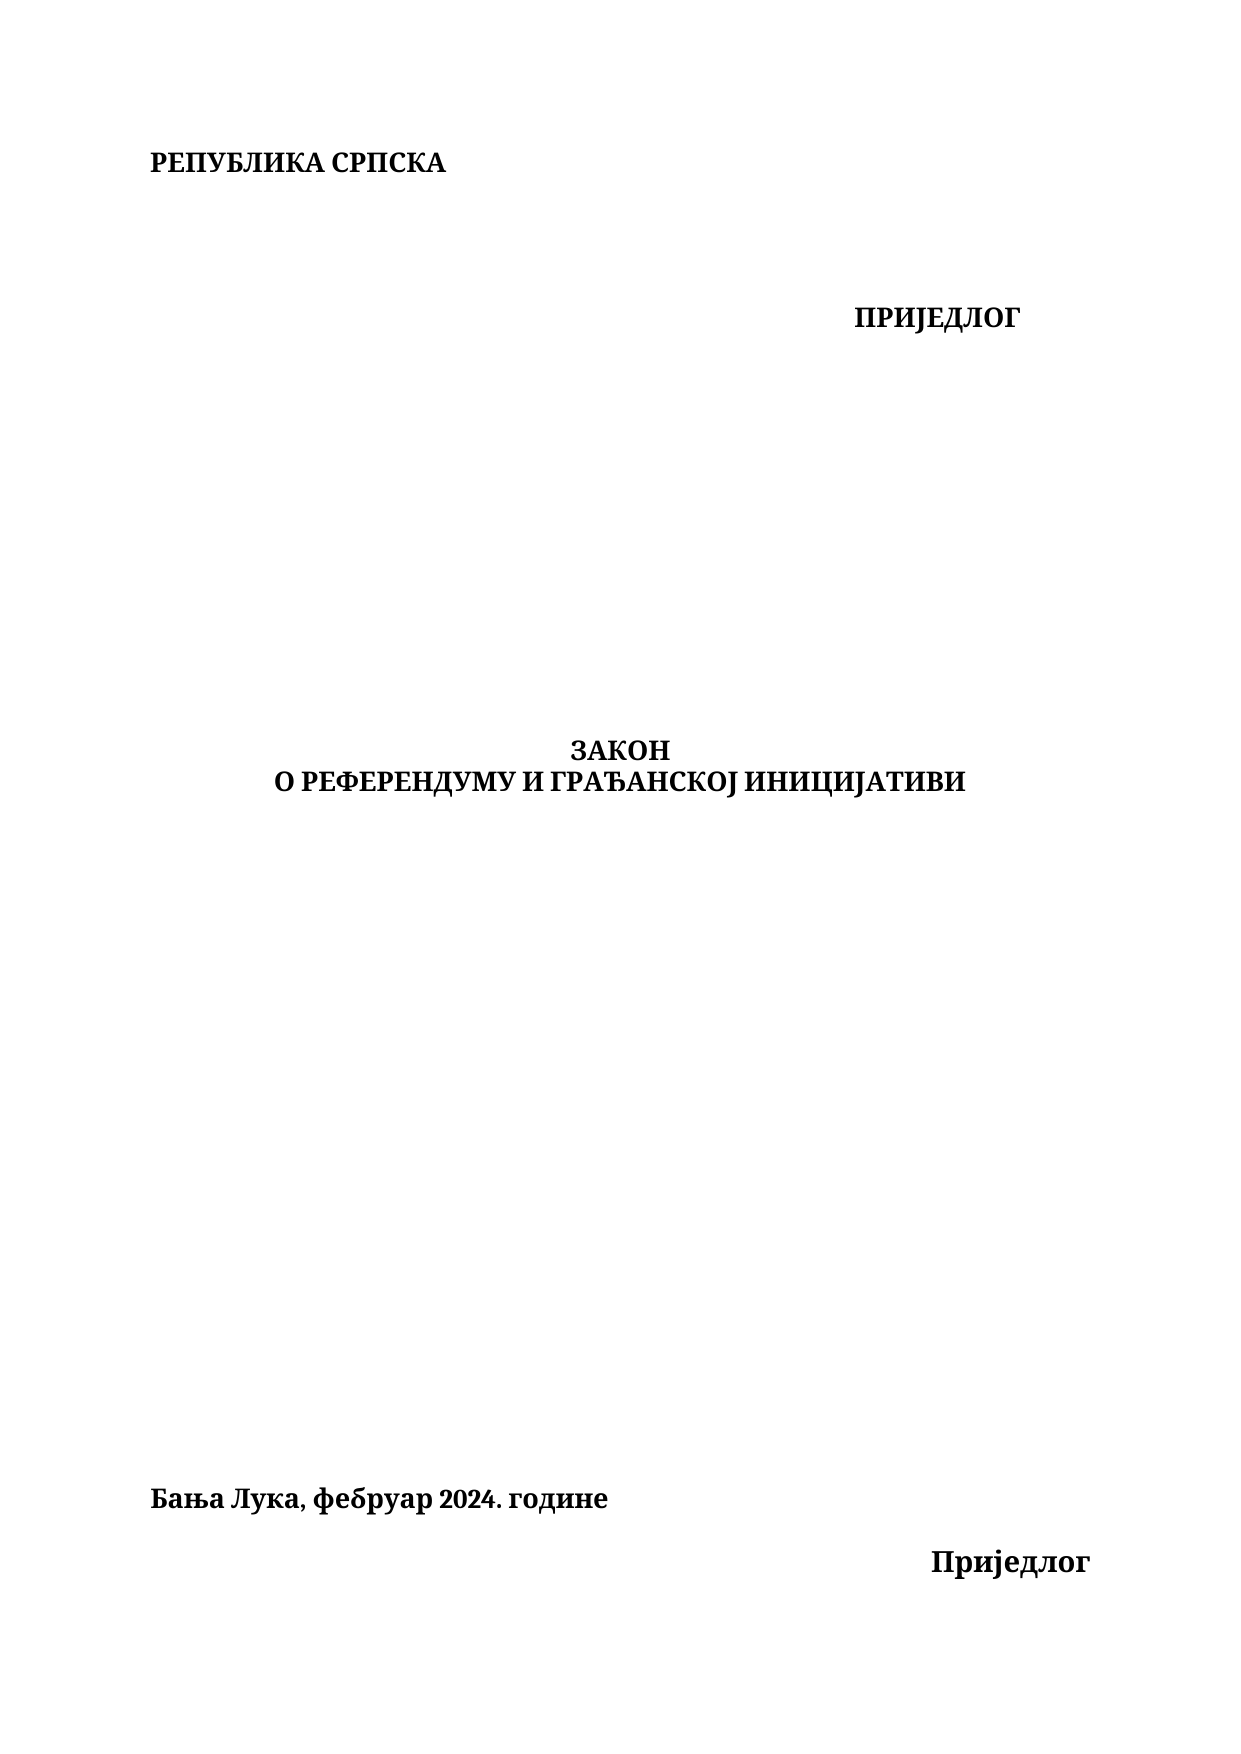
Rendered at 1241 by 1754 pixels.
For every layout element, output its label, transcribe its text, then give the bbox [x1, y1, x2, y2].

text РЕПУБЛИКА СРПСКА [150, 148, 1090, 179]
text Бања Лука, фебруар 2024. године [150, 1484, 1090, 1515]
text Приједлог [150, 1546, 1090, 1579]
text О РЕФЕРЕНДУМУ И ГРАЂАНСКОЈ ИНИЦИЈАТИВИ [150, 767, 1090, 798]
text ЗАКОН [150, 736, 1090, 767]
text ПРИЈЕДЛОГ [213, 303, 1090, 334]
